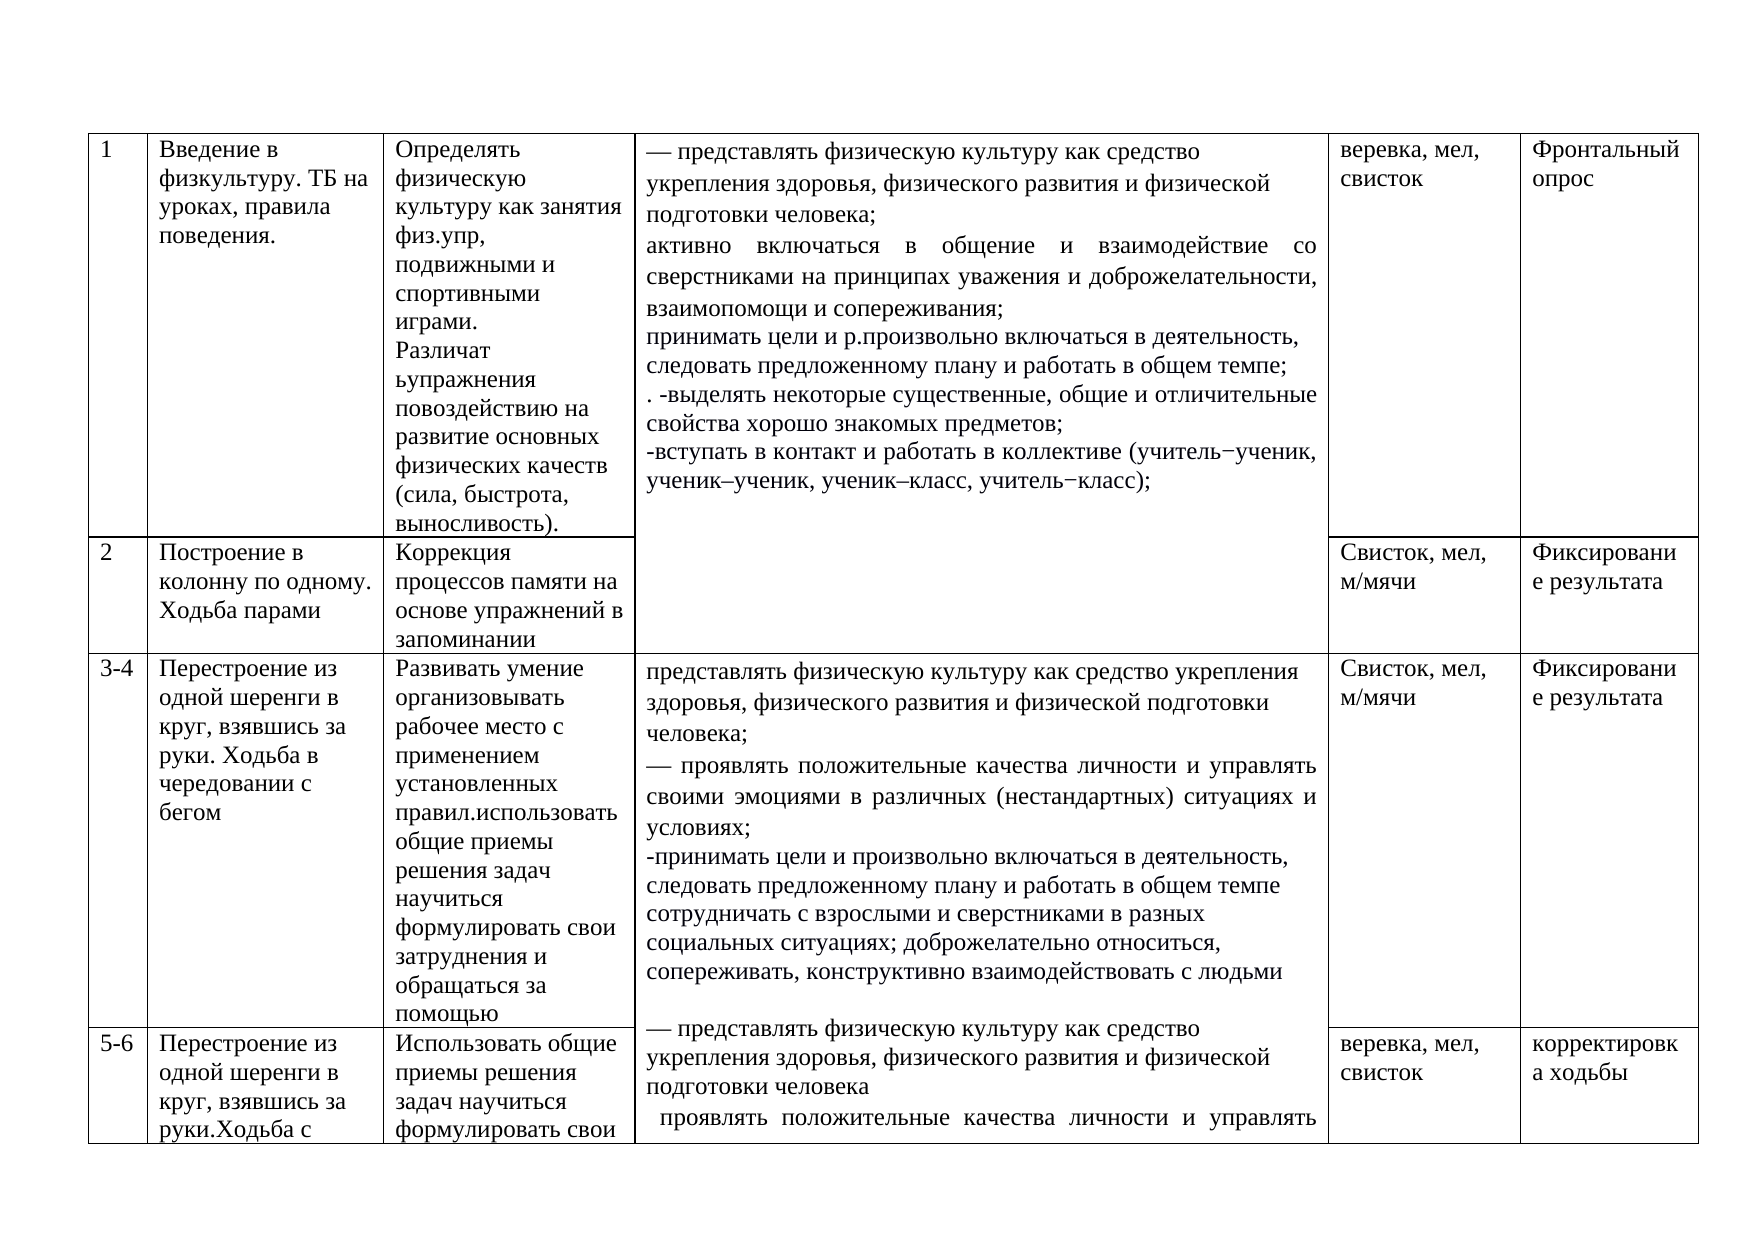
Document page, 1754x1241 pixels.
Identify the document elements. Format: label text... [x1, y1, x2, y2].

table_cell Развивать умение организовывать рабочее место с применением установленных правил.использовать общие приемы решения задач научиться формулировать свои затруднения и обращаться за помощью [384, 654, 634, 1027]
table_cell 1 [89, 134, 147, 536]
table_cell Определять физическую культуру как занятия физ.упр, подвижными и спортивными играми. Различатьупражнения повоздействию на развитие основных физических качеств (сила, быстрота, выносливость). [384, 134, 634, 536]
table_cell Перестроение из одной шеренги в круг, взявшись за руки. Ходьба в чередовании с бегом [148, 654, 383, 1027]
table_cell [148, 1028, 383, 1143]
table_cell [1329, 1028, 1520, 1143]
table_cell Свисток, мел, м/мячи [1329, 538, 1520, 652]
table_cell Введение в физкультуру. ТБ на уроках, правила поведения. [148, 134, 383, 536]
table_cell представлять физическую культуру как средство укрепления здоровья, физического развития и физической подготовки человека; — проявлять положительные качества личности и управлять своими эмоциями в различных (нестандартных) ситуациях и условиях; -принимать цели и произвольно включаться в деятельность, следовать предложенному плану и работать в общем темпе сотрудничать с взрослыми и сверстниками в разных социальных ситуациях; доброжелательно относиться, сопереживать, конструктивно взаимодействовать с людьми — представлять физическую культуру как средство укрепления здоровья, физического развития и физической подготовки человека проявлять положительные качества личности и управлять своими эмоциями в различных (нестандартных) ситуациях и условиях; -принимать цели и произвольно включаться в деятельность, следовать предложенному плану и работать в общем темпе -вступать в контакт и работать в коллективе (учитель−ученик, ученик–ученик, ученик–класс, учитель−класс); [636, 654, 1328, 1143]
table_cell веревка, мел, свисток [1329, 134, 1520, 536]
table_cell Фиксирование результата [1521, 538, 1698, 652]
table_cell Коррекция процессов памяти на основе упражнений в запоминании [384, 538, 634, 652]
table_cell Фронтальный опрос [1521, 134, 1698, 536]
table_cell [1521, 1028, 1698, 1143]
table_cell Фиксирование результата [1521, 654, 1698, 1027]
table_cell 3-4 [89, 654, 147, 1027]
table_cell 5-6 [89, 1028, 147, 1143]
table_cell 2 [89, 538, 147, 652]
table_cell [384, 1028, 634, 1143]
table_cell — представлять физическую культуру как средство укрепления здоровья, физического развития и физической подготовки человека; активно включаться в общение и взаимодействие со сверстниками на принципах уважения и доброжелательности, взаимопомощи и сопереживания; принимать цели и р.произвольно включаться в деятельность, следовать предложенному плану и работать в общем темпе; . -выделять некоторые существенные, общие и отличительные свойства хорошо знакомых предметов; -вступать в контакт и работать в коллективе (учитель−ученик, ученик–ученик, ученик–класс, учитель−класс); [636, 134, 1328, 652]
table_cell Свисток, мел, м/мячи [1329, 654, 1520, 1027]
table_cell Построение в колонну по одному. Ходьба парами [148, 538, 383, 652]
